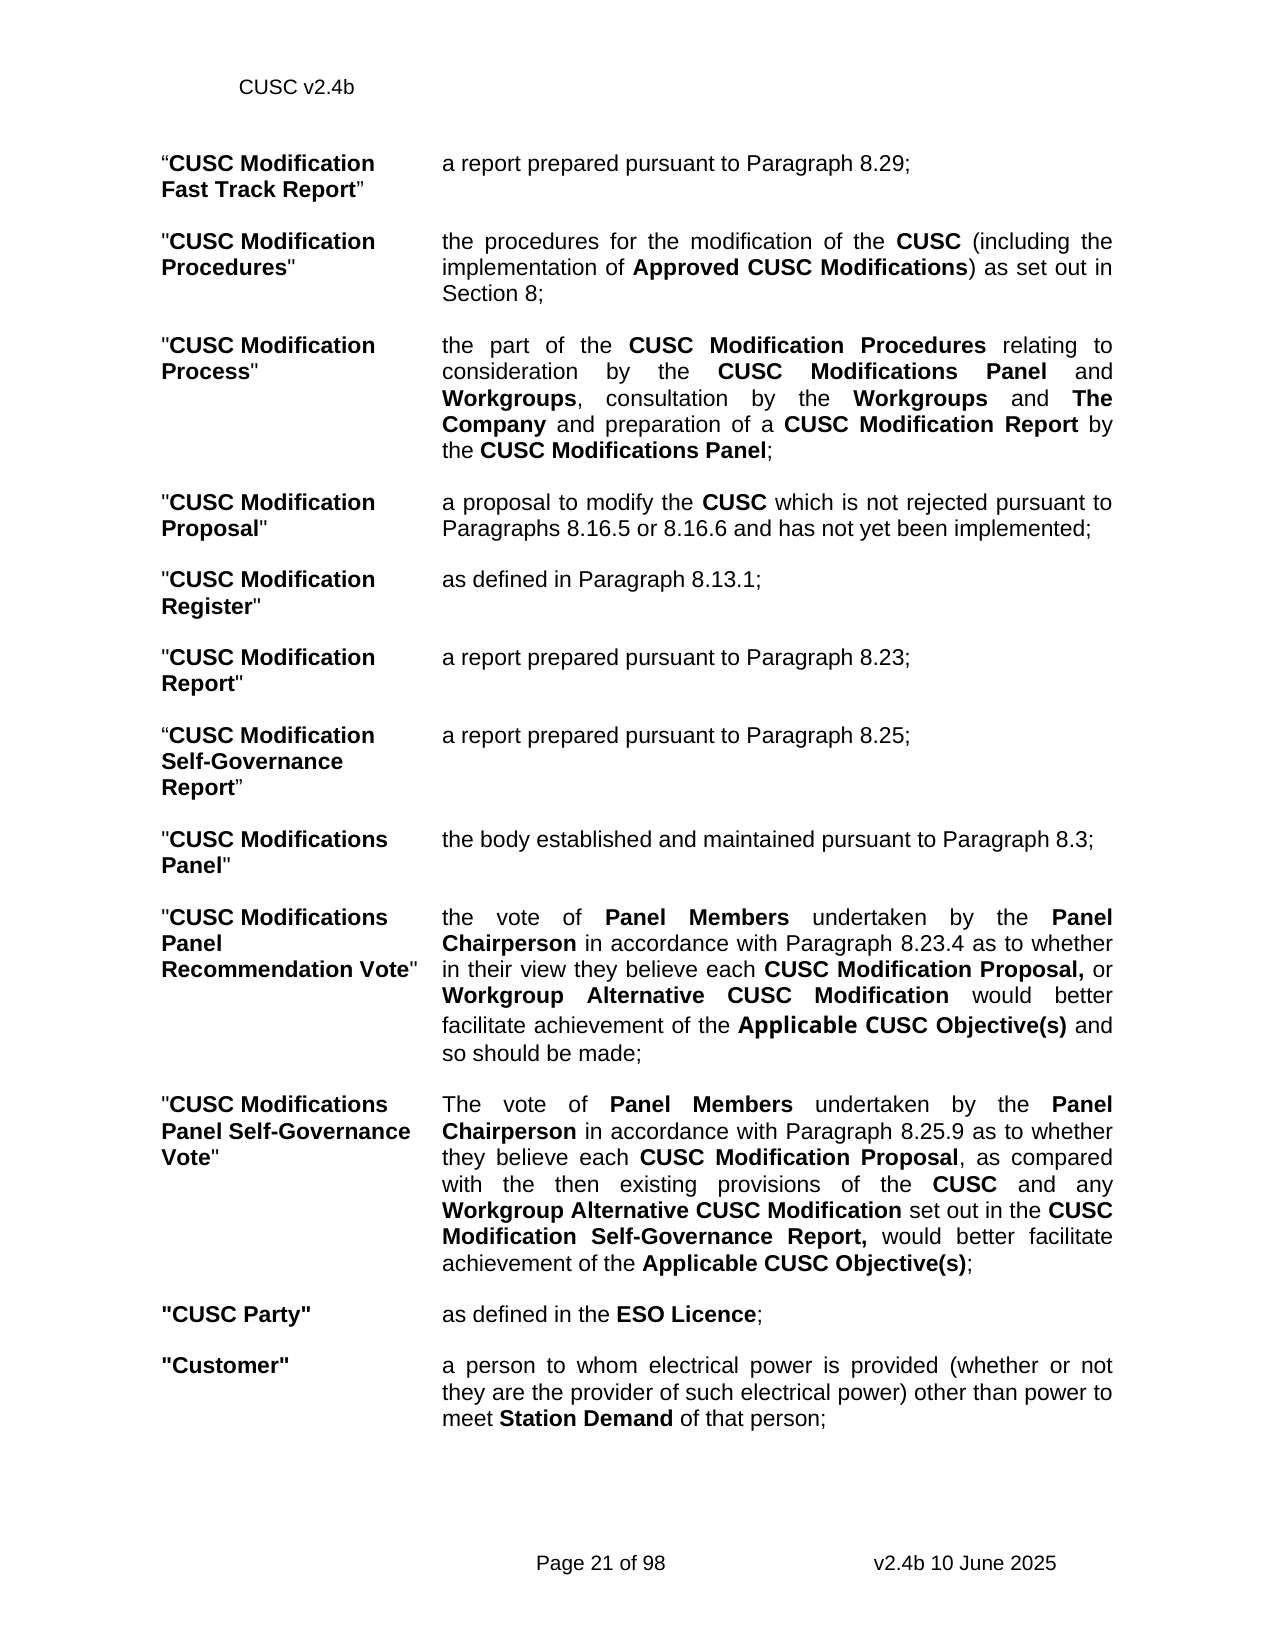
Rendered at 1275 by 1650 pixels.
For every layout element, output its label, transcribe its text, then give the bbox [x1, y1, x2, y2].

table_cell the vote of Panel Members undertaken by the Panel Chairperson in accordance with Paragraph 8.23.4 as to whether in their view they believe each CUSC Modification Proposal, or Workgroup Alternative CUSC Modification would better facilitate achievement of the Applicable CUSC Objective(s) and so should be made; [431, 904, 1124, 1091]
table_cell "CUSC Modifications Panel" [150, 826, 431, 903]
table_cell “CUSC Modification Fast Track Report” [150, 150, 431, 228]
table_cell "CUSC Modification Register" [150, 566, 431, 644]
table_cell as defined in Paragraph 8.13.1; [431, 566, 1124, 644]
table_cell a report prepared pursuant to Paragraph 8.25; [431, 722, 1124, 826]
table_cell "Customer" [150, 1352, 431, 1456]
table_cell the procedures for the modification of the CUSC (including the implementation of Approved CUSC Modifications) as set out in Section 8; [431, 228, 1124, 332]
table_cell a proposal to modify the CUSC which is not rejected pursuant to Paragraphs 8.16.5 or 8.16.6 and has not yet been implemented; [431, 489, 1124, 566]
table_cell The vote of Panel Members undertaken by the Panel Chairperson in accordance with Paragraph 8.25.9 as to whether they believe each CUSC Modification Proposal, as compared with the then existing provisions of the CUSC and any Workgroup Alternative CUSC Modification set out in the CUSC Modification Self-Governance Report, would better facilitate achievement of the Applicable CUSC Objective(s); [431, 1091, 1124, 1301]
table_cell "CUSC Modification Report" [150, 644, 431, 722]
table_cell a report prepared pursuant to Paragraph 8.29; [431, 150, 1124, 228]
table_cell “CUSC Modification Self-Governance Report” [150, 722, 431, 826]
table_cell "CUSC Party" [150, 1301, 431, 1352]
table_cell as defined in the ESO Licence; [431, 1301, 1124, 1352]
table_cell "CUSC Modifications Panel Self-Governance Vote" [150, 1091, 431, 1301]
table_cell the part of the CUSC Modification Procedures relating to consideration by the CUSC Modifications Panel and Workgroups, consultation by the Workgroups and The Company and preparation of a CUSC Modification Report by the CUSC Modifications Panel; [431, 332, 1124, 488]
table_cell "CUSC Modification Proposal" [150, 489, 431, 566]
table_cell "CUSC Modification Process" [150, 332, 431, 488]
table_cell a report prepared pursuant to Paragraph 8.23; [431, 644, 1124, 722]
table_cell a person to whom electrical power is provided (whether or not they are the provider of such electrical power) other than power to meet Station Demand of that person; [431, 1352, 1124, 1456]
table_cell "CUSC Modifications Panel Recommendation Vote" [150, 904, 431, 1091]
table_cell the body established and maintained pursuant to Paragraph 8.3; [431, 826, 1124, 903]
table_cell "CUSC Modification Procedures" [150, 228, 431, 332]
